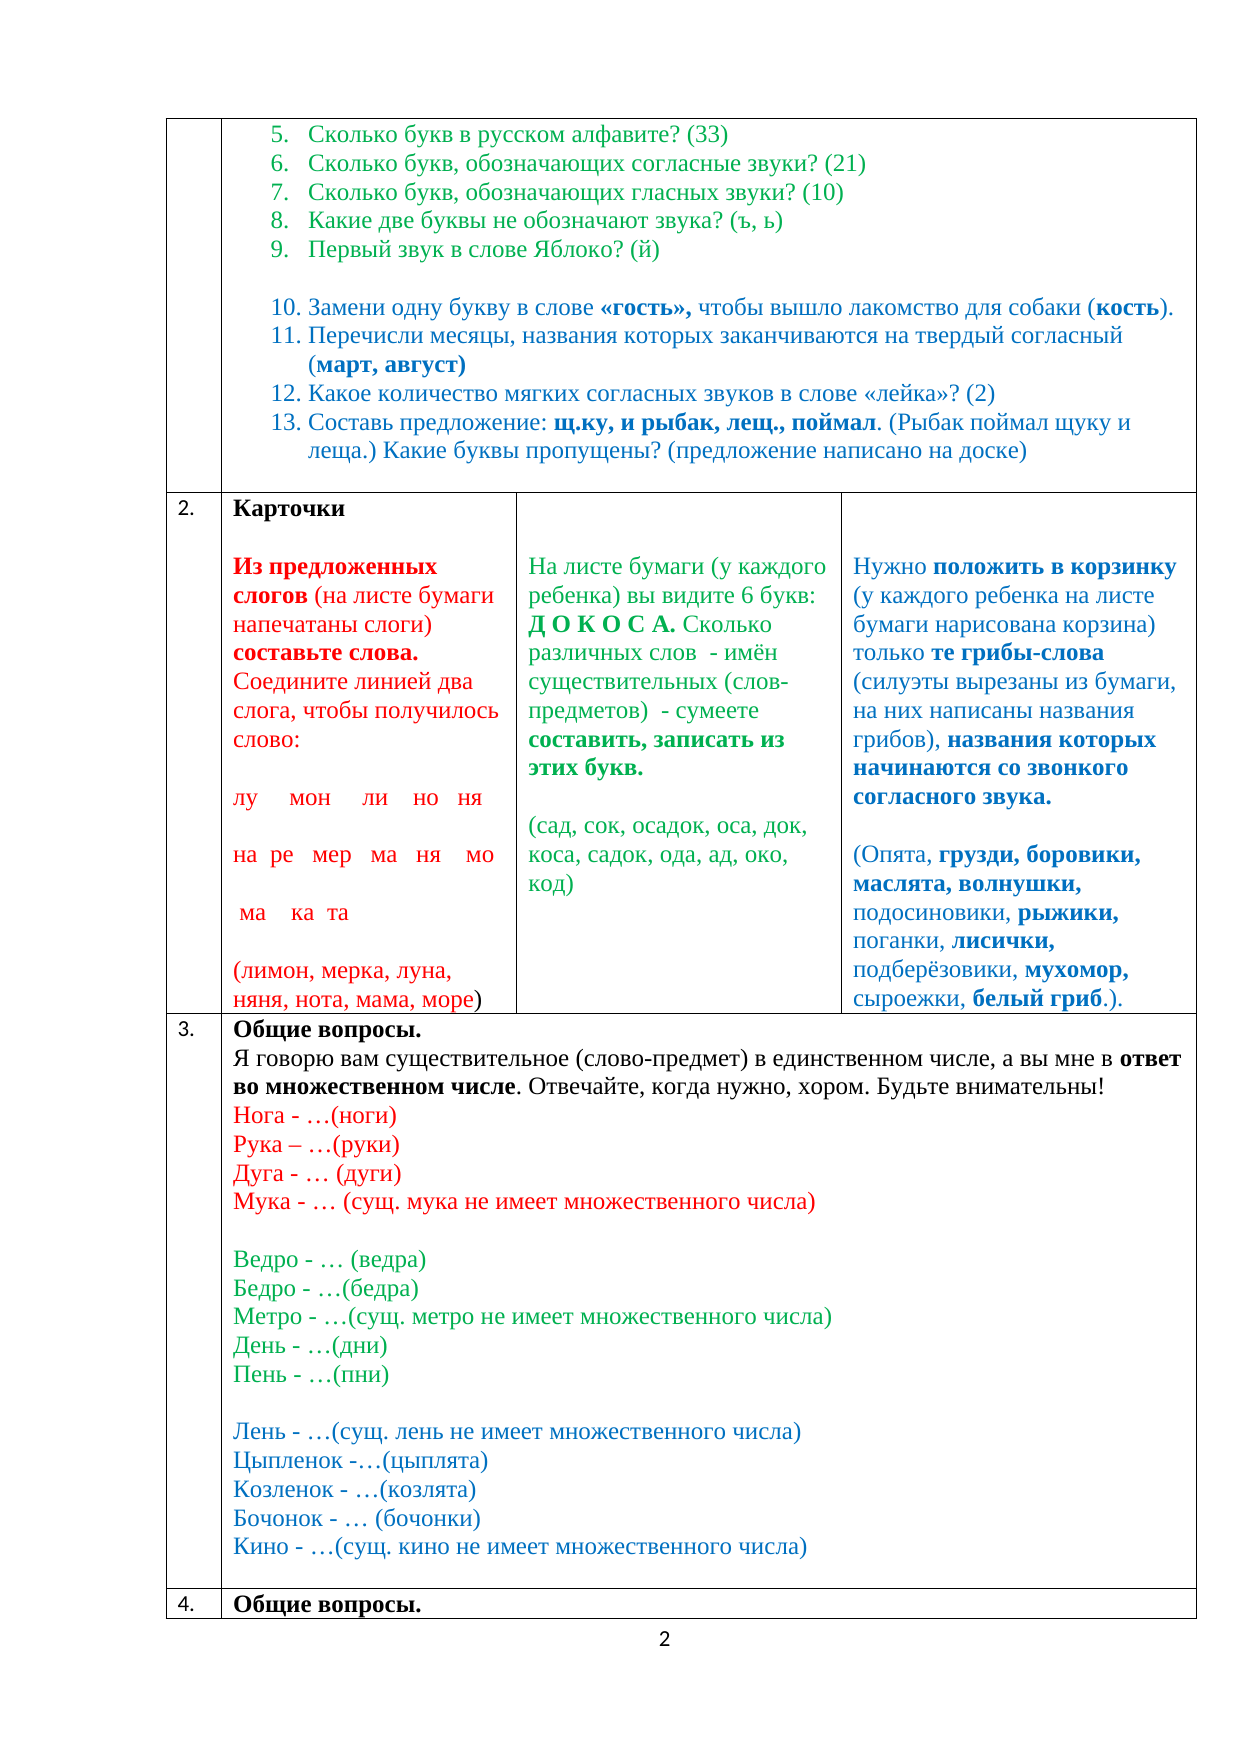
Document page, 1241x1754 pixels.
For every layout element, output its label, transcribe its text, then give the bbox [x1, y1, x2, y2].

table_cell Общие вопросы. Я говорю вам существительное (слово-предмет) в единственном числе, а вы мне в ответ во множественном числе. Отвечайте, когда нужно, хором. Будьте внимательны! Нога - …(ноги) Рука – …(руки) Дуга - … (дуги) Мука - … (сущ. мука не имеет множественного числа) Ведро - … (ведра) Бедро - …(бедра) Метро - …(сущ. метро не имеет множественного числа) День - …(дни) Пень - …(пни) Лень - …(сущ. лень не имеет множественного числа) Цыпленок -…(цыплята) Козленок - …(козлята) Бочонок - … (бочонки) Кино - …(сущ. кино не имеет множественного числа) [222, 1014, 1196, 1588]
table_cell [167, 1589, 221, 1618]
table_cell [222, 1589, 1196, 1618]
table_cell Нужно положить в корзинку (у каждого ребенка на листе бумаги нарисована корзина) только те грибы-слова (силуэты вырезаны из бумаги, на них написаны названия грибов), названия которых начинаются со звонкого согласного звука. (Опята, грузди, боровики, маслята, волнушки, подосиновики, рыжики, поганки, лисички, подберёзовики, мухомор, сыроежки, белый гриб.). [842, 493, 1196, 1013]
table_cell На листе бумаги (у каждого ребенка) вы видите 6 букв: Д О К О С А. Сколько различных слов - имён существительных (слов-предметов) - сумеете составить, записать из этих букв. (сад, сок, осадок, оса, док, коса, садок, ода, ад, око, код) [517, 493, 841, 1013]
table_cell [222, 119, 1196, 492]
table_cell [167, 1014, 221, 1588]
table_cell Карточки Из предложенных слогов (на листе бумаги напечатаны слоги) составьте слова. Соедините линией два слога, чтобы получилось слово: лу мон ли но ня на ре мер ма ня мо ма ка та (лимон, мерка, луна, няня, нота, мама, море) [222, 493, 516, 1013]
table_cell [167, 119, 221, 492]
table_cell [167, 493, 221, 1013]
